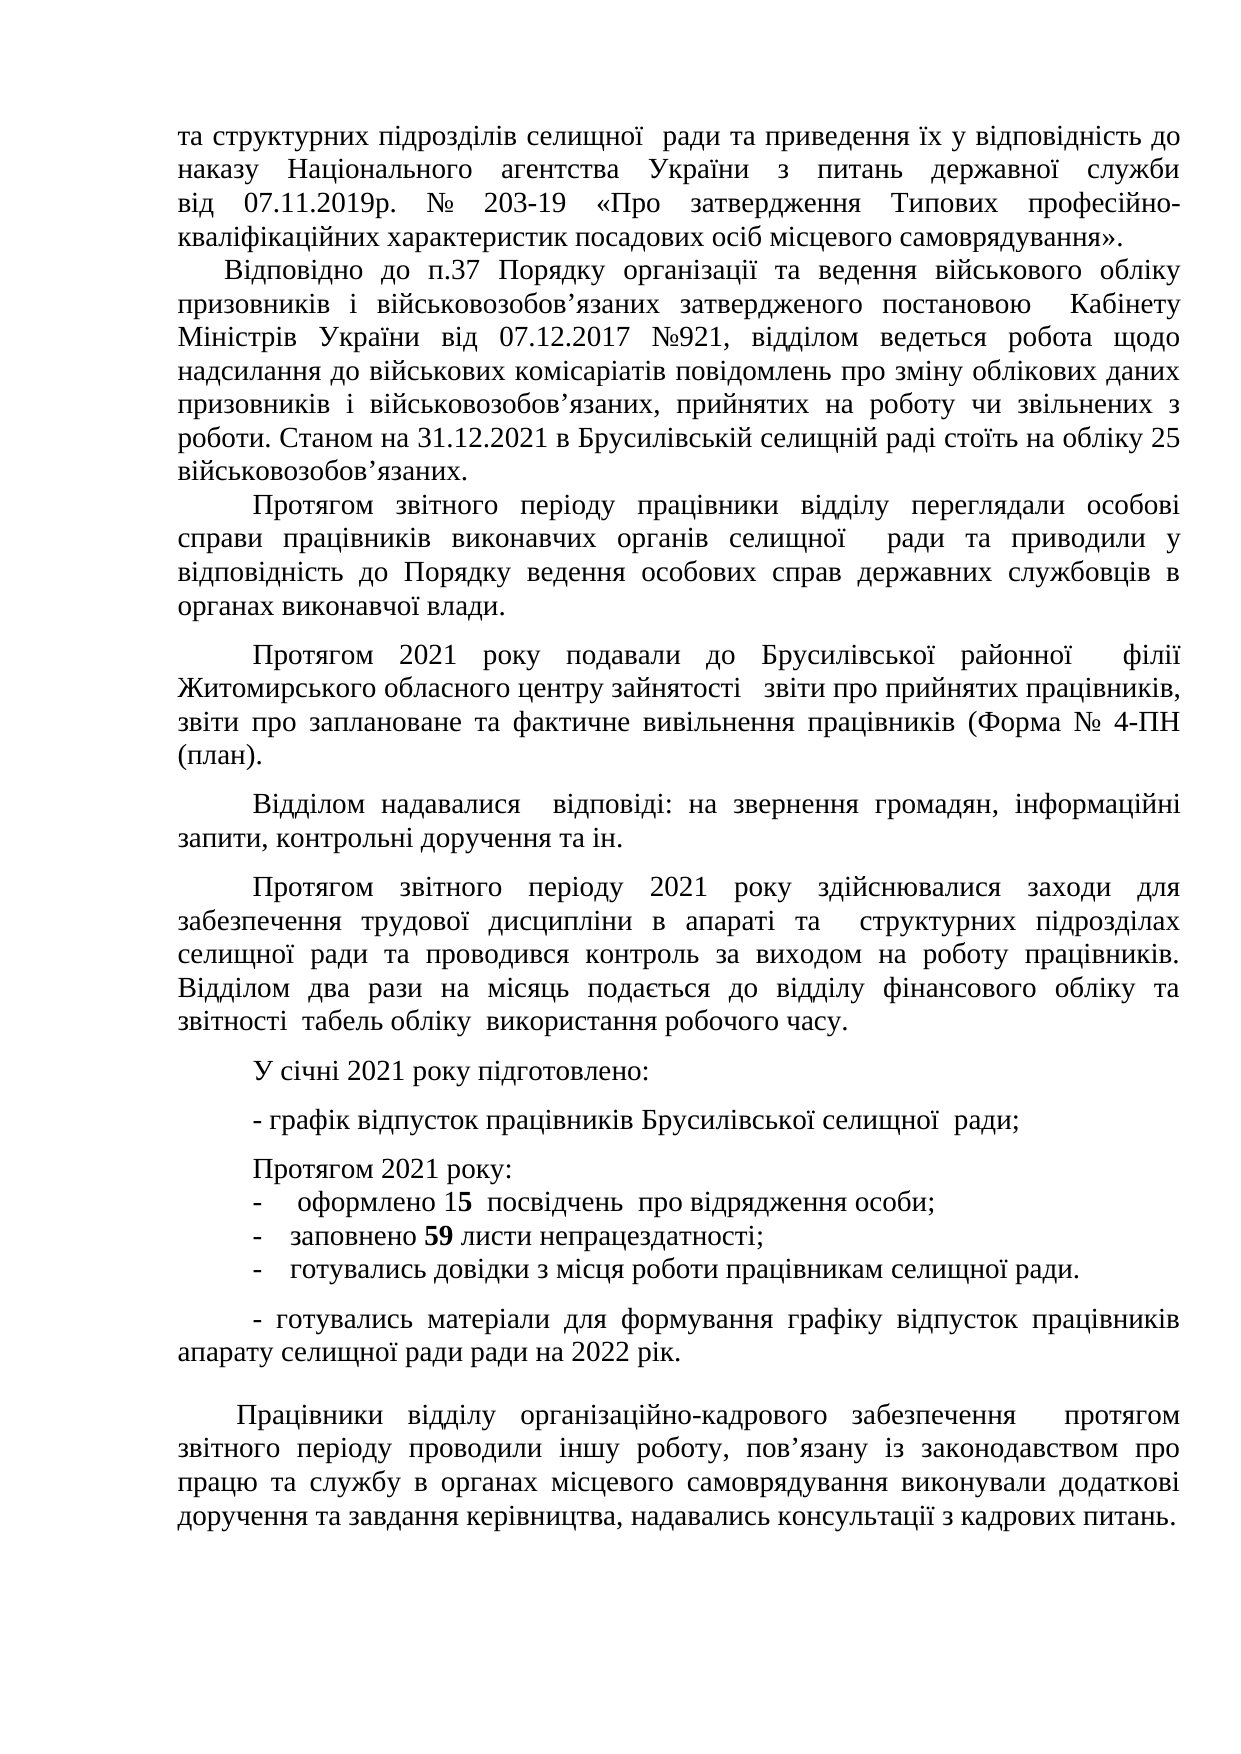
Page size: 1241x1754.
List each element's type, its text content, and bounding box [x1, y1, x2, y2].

text Відповідно до п.37 Порядку організації та ведення військового обліку призовників і військовозобов’язаних затвердженого постановою Кабінету Міністрів України від 07.12.2017 №921, відділом ведеться робота щодо надсилання до військових комісаріатів повідомлень про зміну облікових даних призовників і військовозобов’язаних, прийнятих на роботу чи звільнених з роботи. Станом на 31.12.2021 в Брусилівській селищній раді стоїть на обліку 25 військовозобов’язаних. [177, 286, 1181, 353]
text Протягом звітного періоду працівники відділу переглядали особові справи працівників виконавчих органів селищної ради та приводили у відповідність до Порядку ведення особових справ державних службовців в органах виконавчої влади. [177, 487, 1181, 621]
text Протягом 2021 року подавали до Брусилівської районної філії Житомирського обласного центру зайнятості звіти про прийнятих працівників, звіти про заплановане та фактичне вивільнення працівників (Форма № 4-ПН (план). [177, 637, 1181, 771]
list заповнено 59 листи непрацездатності; [252, 1218, 1181, 1252]
text Протягом звітного періоду 2021 року здійснювалися заходи для забезпечення трудової дисципліни в апараті та структурних підрозділах селищної ради та проводився контроль за виходом на роботу працівників. Відділом два рази на місяць подається до відділу фінансового обліку та звітності табель обліку використання робочого часу. [177, 869, 1181, 1037]
text Протягом 2021 року: [177, 1151, 1181, 1184]
list готувались довідки з місця роботи працівникам селищної ради. [252, 1252, 1181, 1285]
text Відділом надавалися відповіді: на звернення громадян, інформаційні запити, контрольні доручення та ін. [177, 787, 1181, 854]
text - готувались матеріали для формування графіку відпусток працівників апарату селищної ради ради на 2022 рік. [177, 1301, 1181, 1368]
text Відповідно до п.37 Порядку організації та ведення військового обліку призовників і військовозобов’язаних затвердженого постановою Кабінету Міністрів України від 07.12.2017 №921, відділом ведеться робота щодо надсилання до військових комісаріатів повідомлень про зміну облікових даних призовників і військовозобов’язаних, прийнятих на роботу чи звільнених з роботи. Станом на 31.12.2021 в Брусилівській селищній раді стоїть на обліку 25 військовозобов’язаних. [177, 453, 1181, 487]
text Працівники відділу організаційно-кадрового забезпечення протягом звітного періоду проводили іншу роботу, пов’язану із законодавством про працю та службу в органах місцевого самоврядування виконували додаткові доручення та завдання керівництва, надавались консультації з кадрових питань. [177, 1397, 1181, 1531]
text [177, 118, 1181, 252]
text У січні 2021 року підготовлено: [177, 1053, 1181, 1086]
text - графік відпусток працівників Брусилівської селищної ради; [177, 1102, 1181, 1135]
list оформлено 15 посвідчень про відрядження особи; [252, 1184, 1181, 1218]
